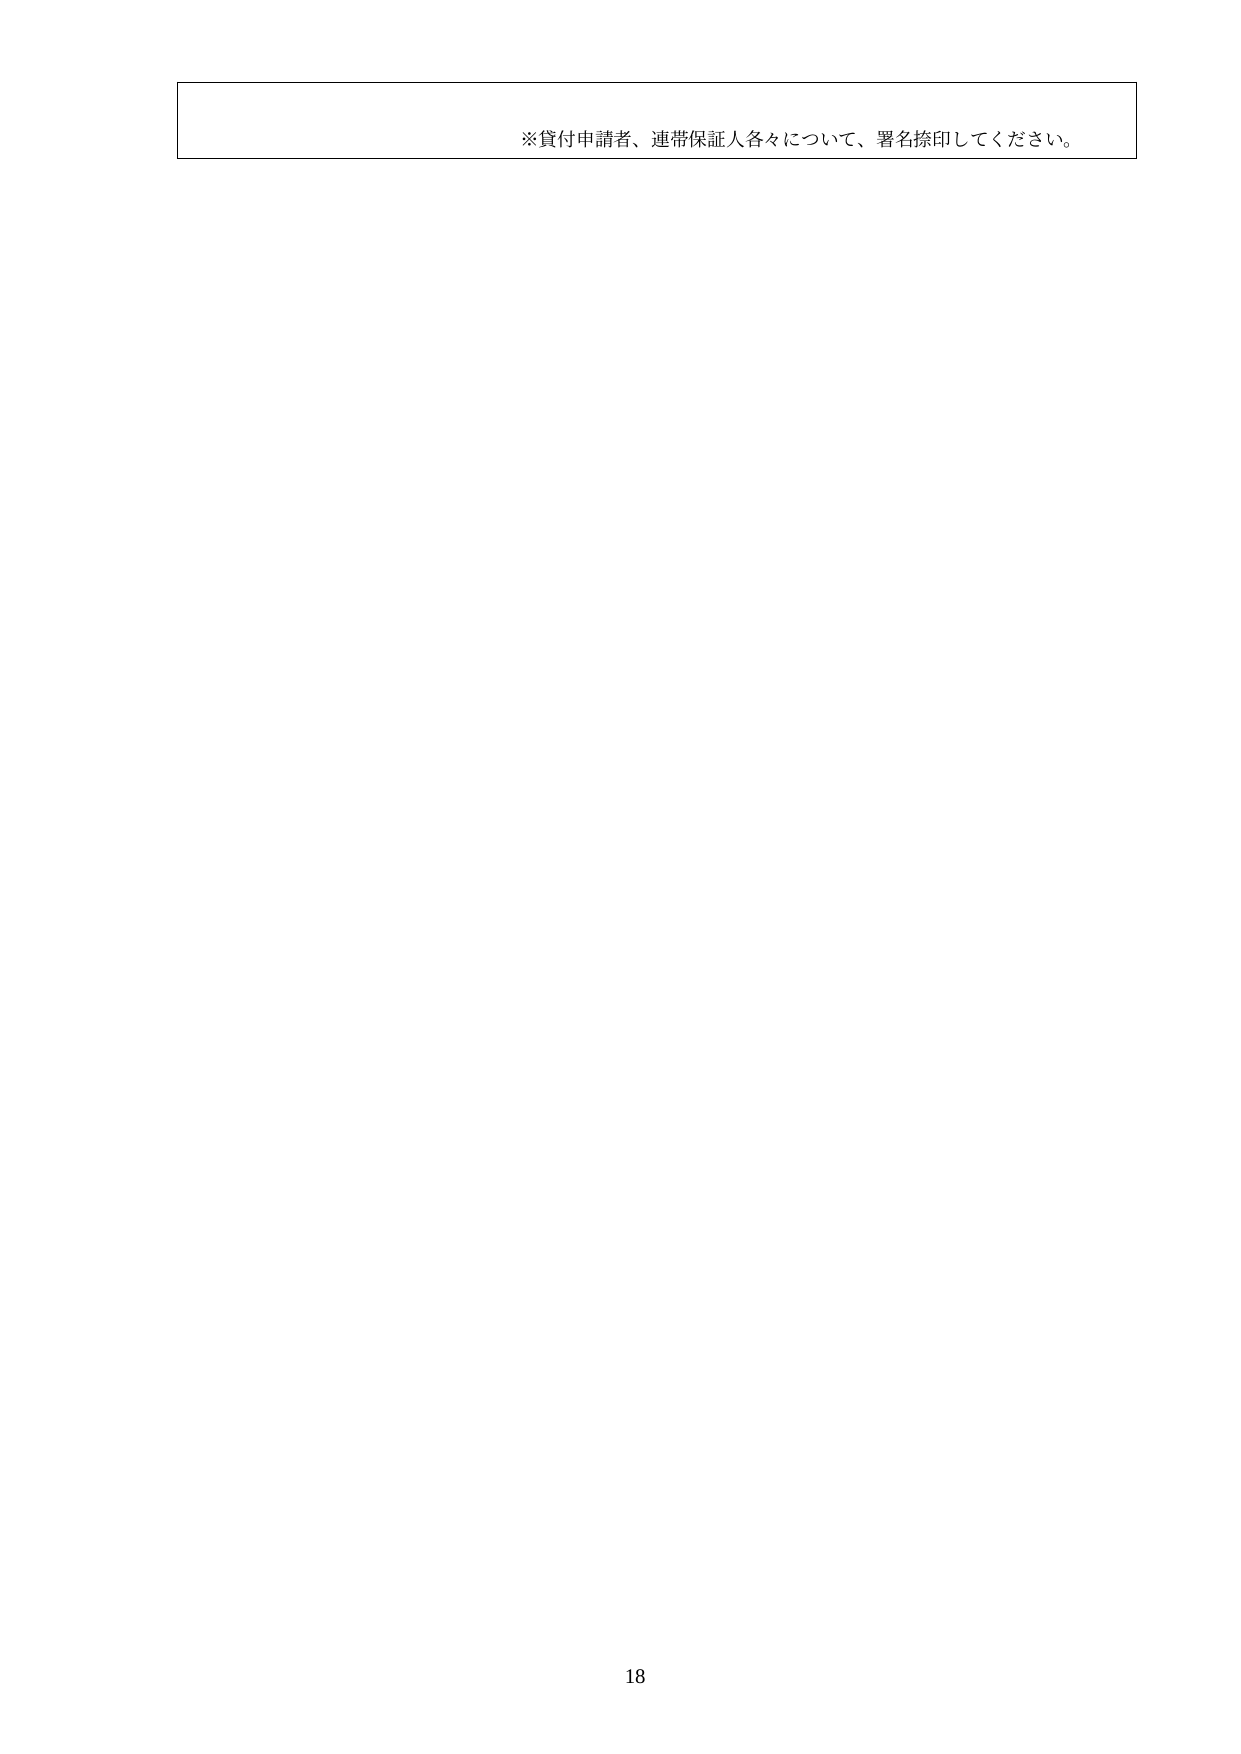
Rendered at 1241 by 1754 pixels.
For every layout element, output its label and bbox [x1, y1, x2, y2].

table_header [178, 83, 1136, 158]
